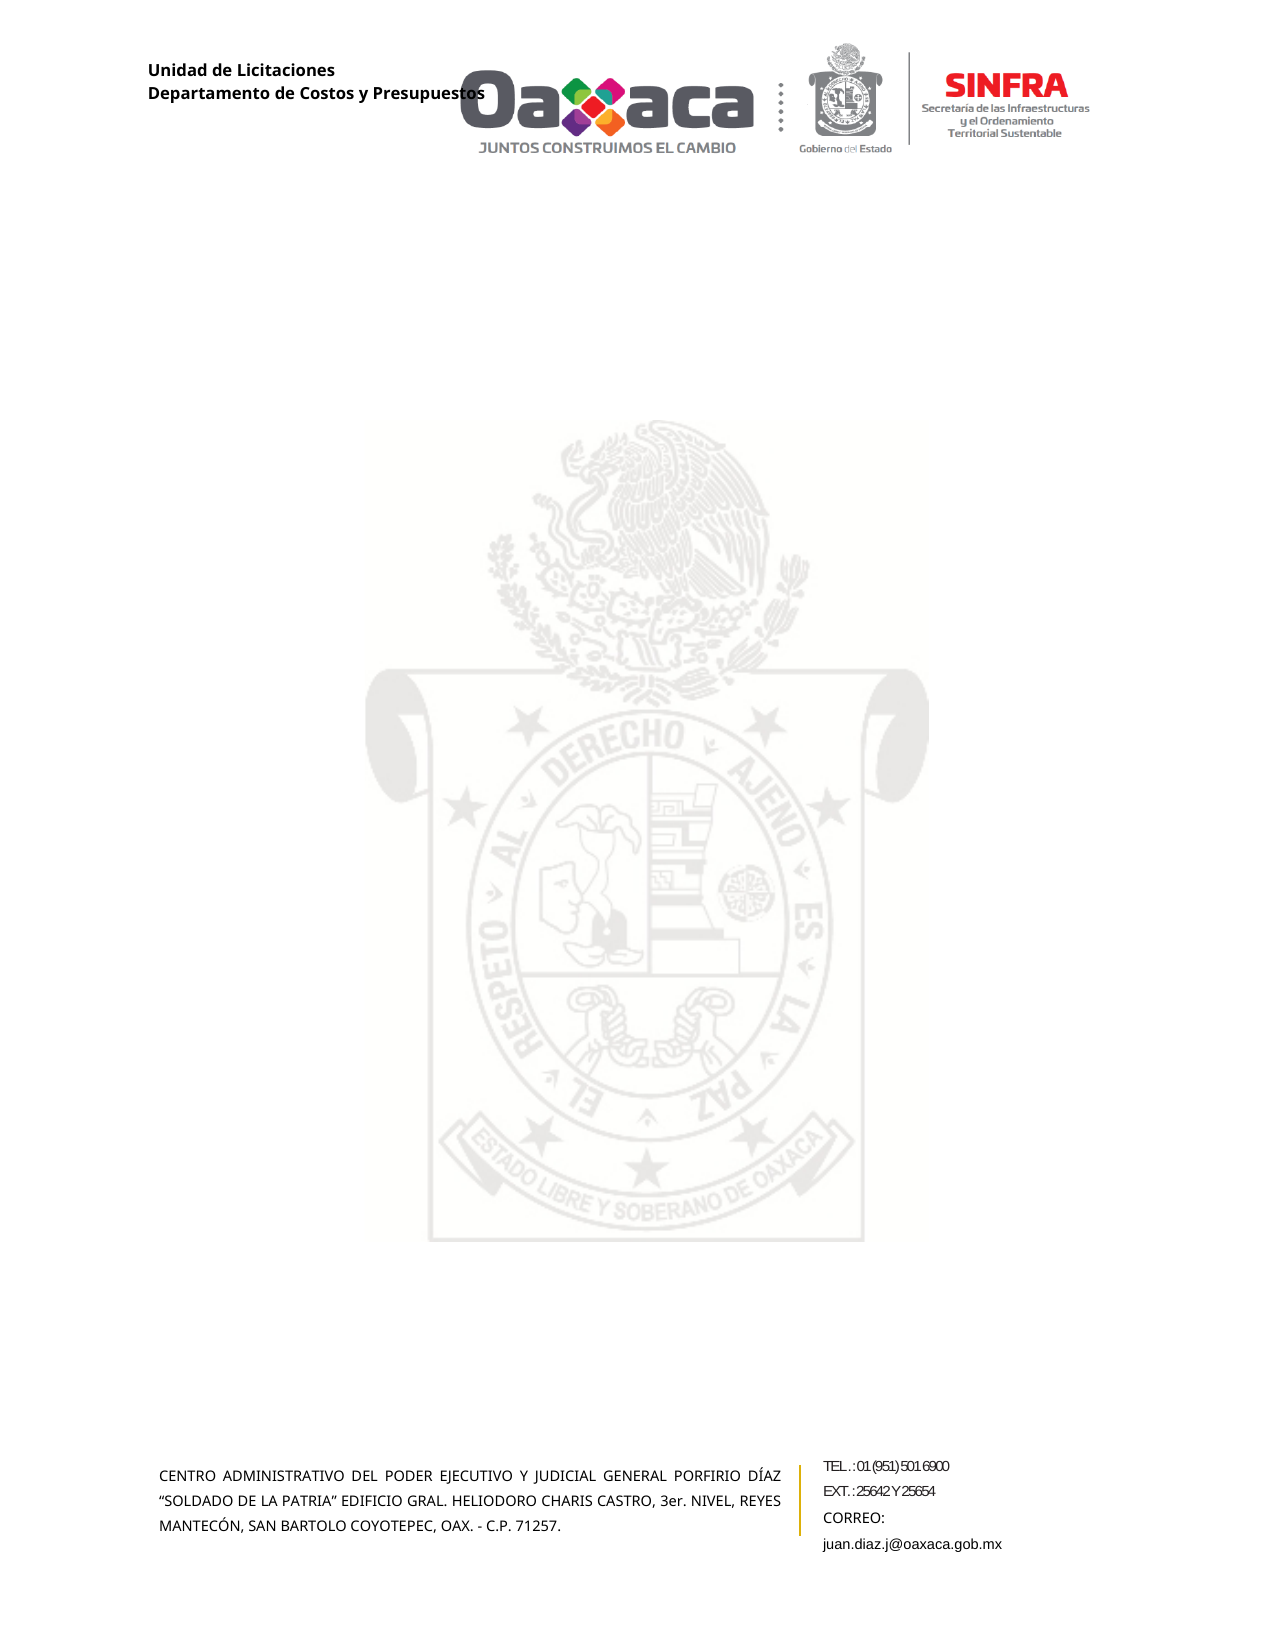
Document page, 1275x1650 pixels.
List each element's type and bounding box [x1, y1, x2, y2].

picture [364, 420, 929, 1242]
picture [420, 34, 1122, 163]
